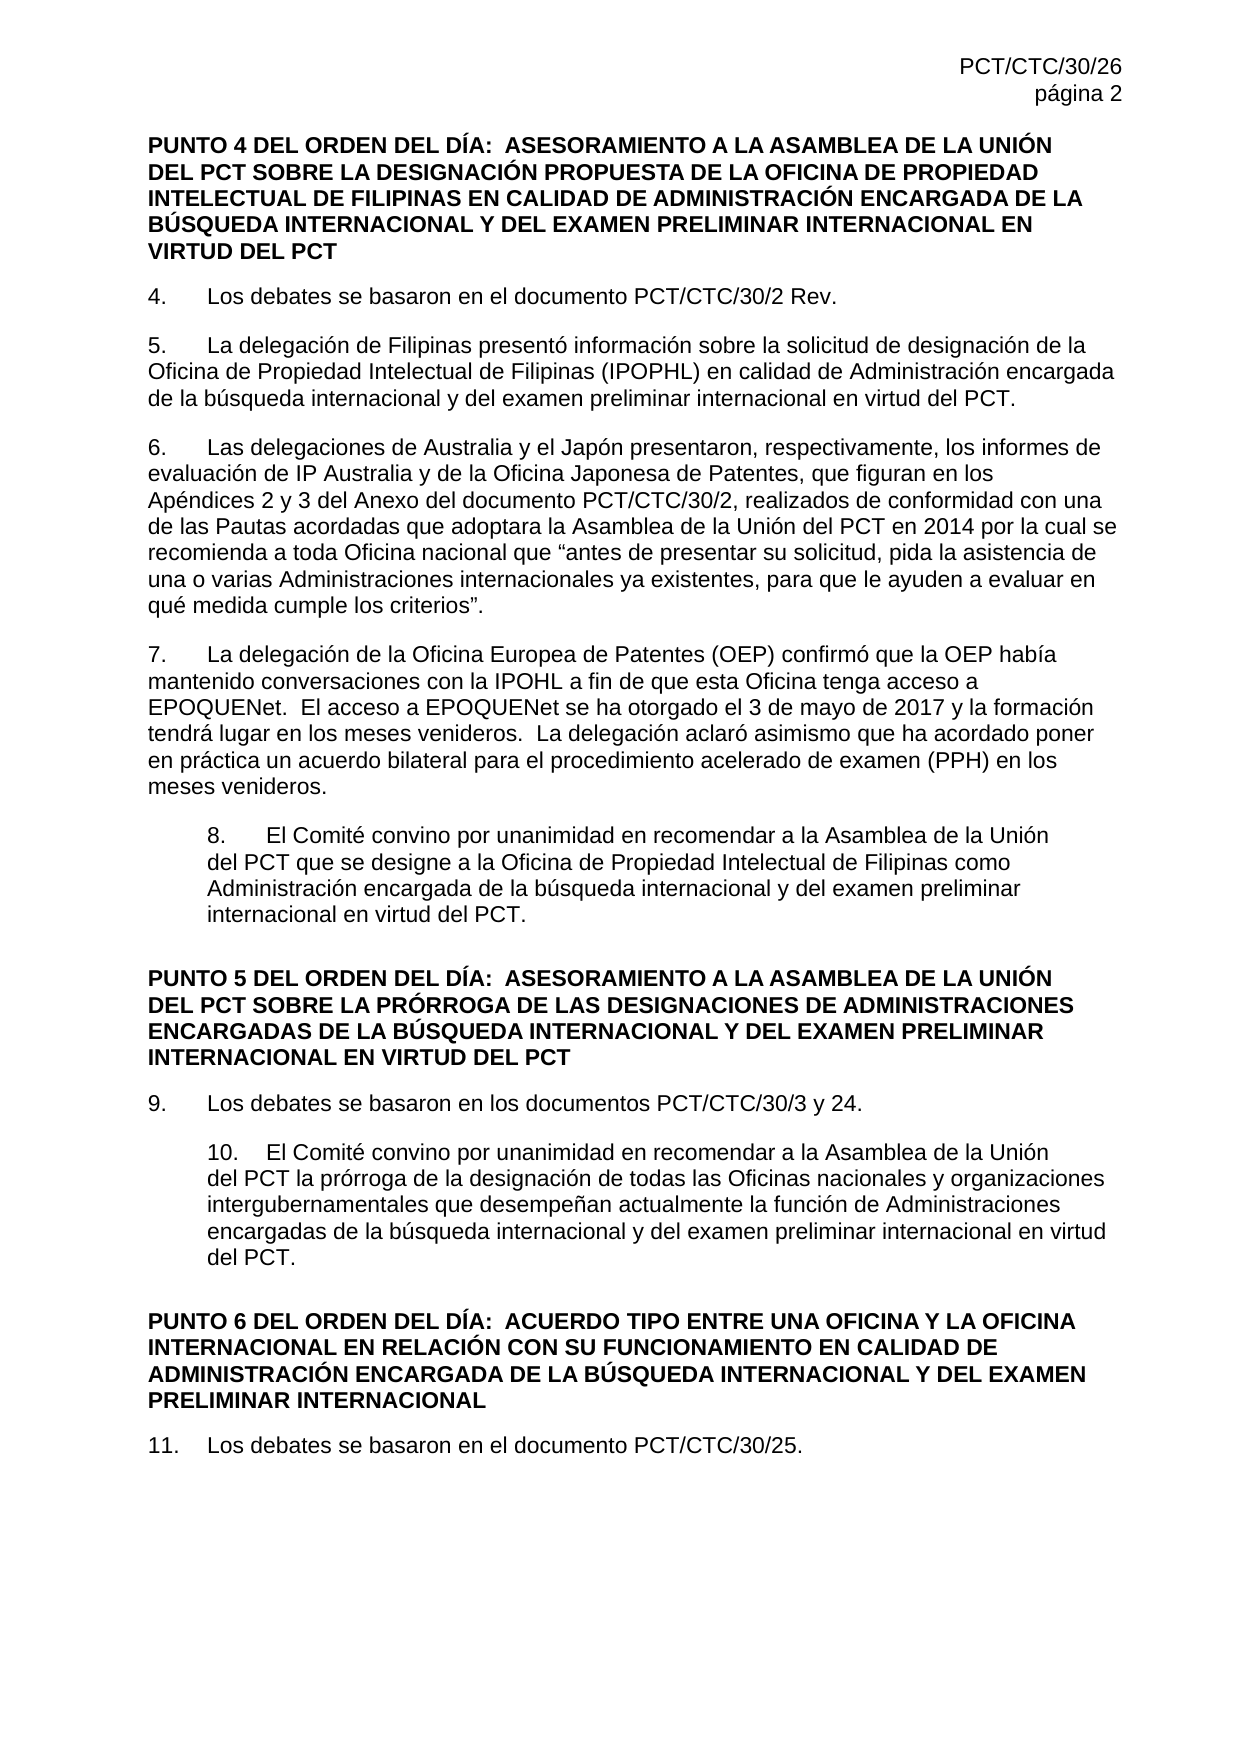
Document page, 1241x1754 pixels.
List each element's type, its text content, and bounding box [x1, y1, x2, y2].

text Las delegaciones de Australia y el Japón presentaron, respectivamente, los informes de evaluación de IP Australia y de la Oficina Japonesa de Patentes, que figuran en los Apéndices 2 y 3 del Anexo del documento PCT/CTC/30/2, realizados de conformidad con una de las Pautas acordadas que adoptara la Asamblea de la Unión del PCT en 2014 por la cual se recomienda a toda Oficina nacional que “antes de presentar su solicitud, pida la asistencia de una o varias Administraciones internacionales ya existentes, para que le ayuden a evaluar en qué medida cumple los criterios”. [148, 434, 1122, 618]
text El Comité convino por unanimidad en recomendar a la Asamblea de la Unión del PCT que se designe a la Oficina de Propiedad Intelectual de Filipinas como Administración encargada de la búsqueda internacional y del examen preliminar internacional en virtud del PCT. [207, 822, 1122, 928]
text Los debates se basaron en los documentos PCT/CTC/30/3 y 24. [148, 1089, 1122, 1116]
text La delegación de la Oficina Europea de Patentes (OEP) confirmó que la OEP había mantenido conversaciones con la IPOHL a fin de que esta Oficina tenga acceso a EPOQUENet. El acceso a EPOQUENet se ha otorgado el 3 de mayo de 2017 y la formación tendrá lugar en los meses venideros. La delegación aclaró asimismo que ha acordado poner en práctica un acuerdo bilateral para el procedimiento acelerado de examen (PPH) en los meses venideros. [148, 641, 1122, 799]
subtitle PUNTO 6 DEL ORDEN DEL DÍA: Acuerdo tipo entre una Oficina y la Oficina Internacional en relación con su funcionamiento en calidad de Administración encargada de la búsqueda internacional y del examen preliminar internacional [148, 1308, 1122, 1413]
text El Comité convino por unanimidad en recomendar a la Asamblea de la Unión del PCT la prórroga de la designación de todas las Oficinas nacionales y organizaciones intergubernamentales que desempeñan actualmente la función de Administraciones encargadas de la búsqueda internacional y del examen preliminar internacional en virtud del PCT. [207, 1139, 1122, 1271]
text Los debates se basaron en el documento PCT/CTC/30/25. [148, 1432, 1122, 1458]
text La delegación de Filipinas presentó información sobre la solicitud de designación de la Oficina de Propiedad Intelectual de Filipinas (IPOPHL) en calidad de Administración encargada de la búsqueda internacional y del examen preliminar internacional en virtud del PCT. [148, 332, 1122, 411]
subtitle punto 4 del orden del día: asesoramiento a la asamblea de la unión del pct sobre la designación propuesta de la Oficina de Propiedad Intelectual de Filipinas en calidad de Administración encargada de la búsqueda internacional y del examen preliminar internacional en virtud del PCT [148, 132, 1122, 264]
text Los debates se basaron en el documento PCT/CTC/30/2 Rev. [148, 283, 1122, 309]
subtitle PUNTO 5 DEL ORDEN DEL DÍA: Asesoramiento a la Asamblea de la Unión del PCT sobre la prórroga de las designaciones de Administraciones encargadas de la búsqueda internacional y del examen preliminar internacional en virtud del PCT [148, 965, 1122, 1071]
